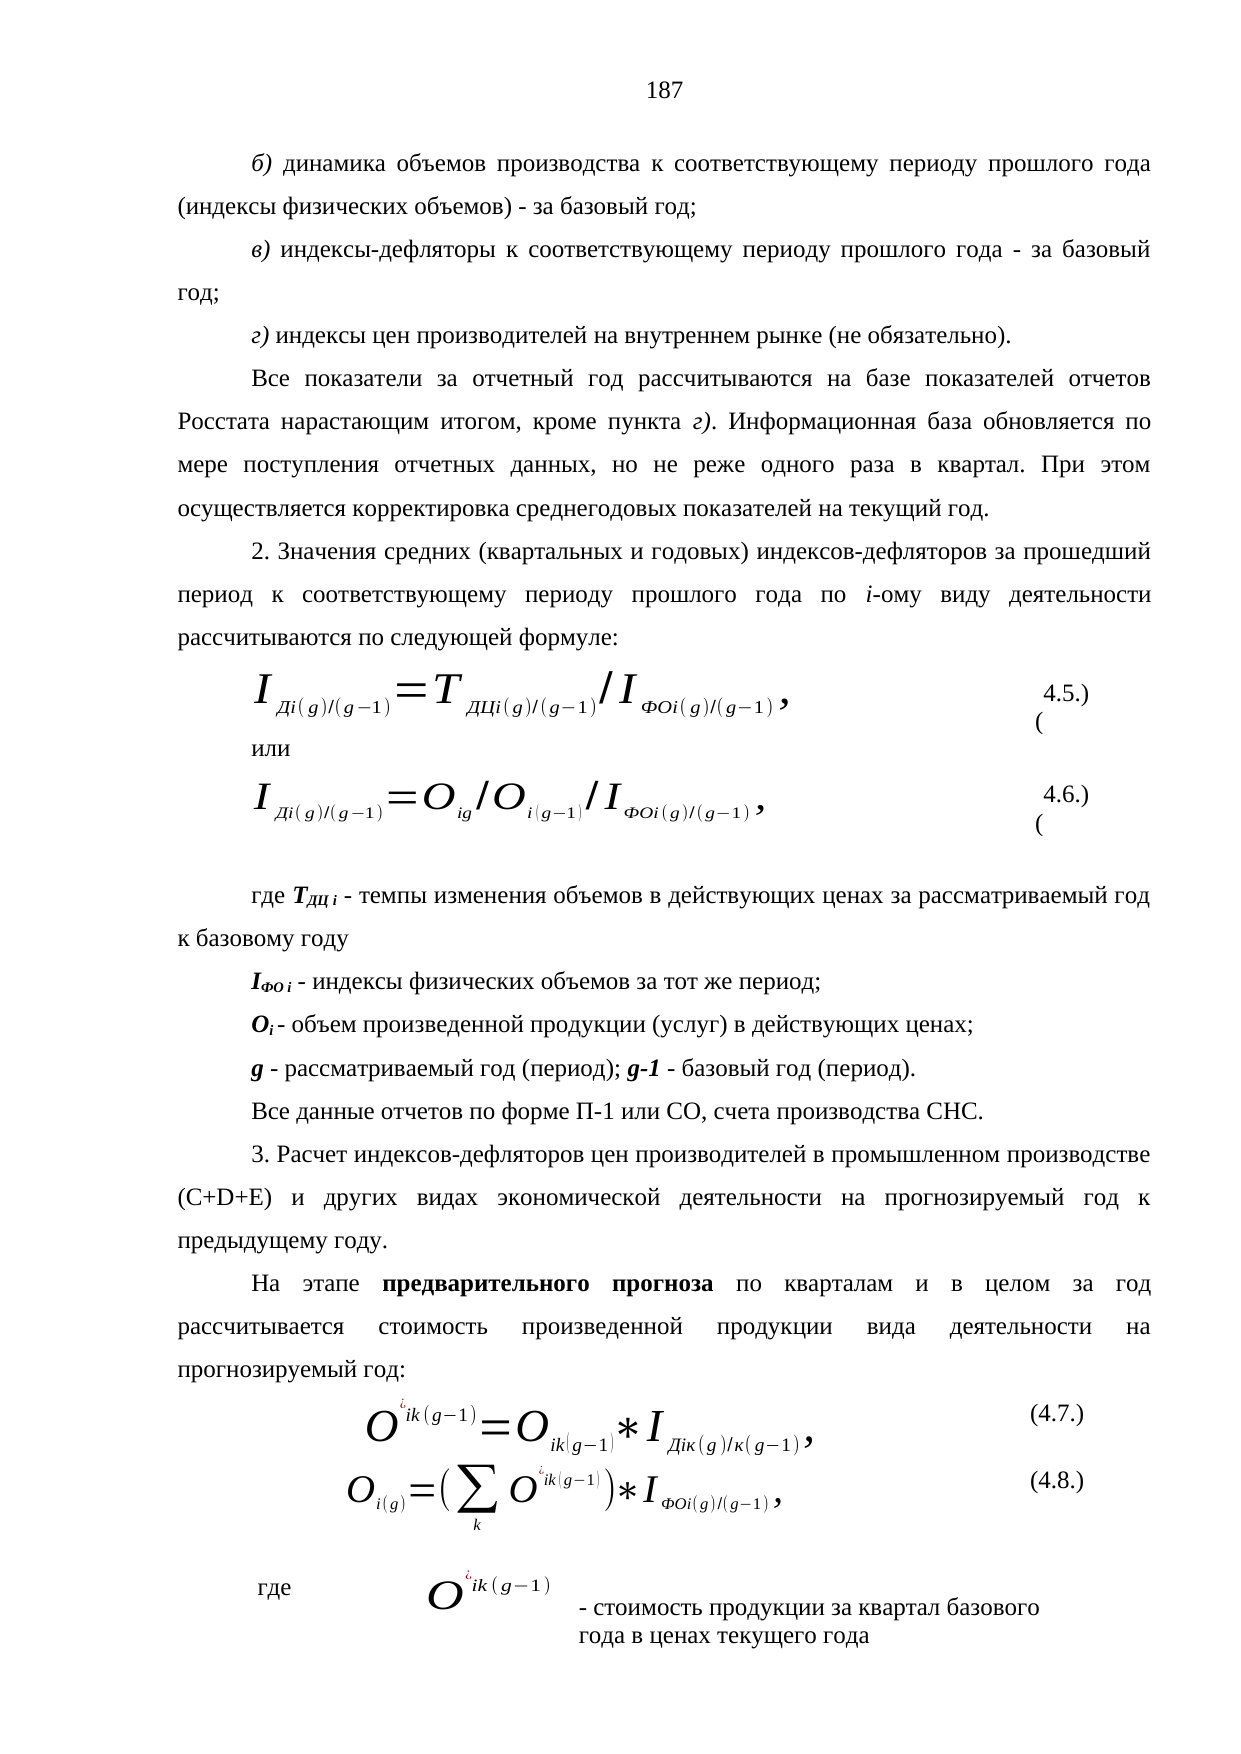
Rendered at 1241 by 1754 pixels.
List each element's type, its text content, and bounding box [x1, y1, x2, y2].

text б) динамика объемов производства к соответствующему периоду прошлого года (индексы физических объемов) - за базовый год; [177, 148, 1152, 219]
text На этапе предварительного прогноза по кварталам и в целом за год рассчитывается стоимость произведенной продукции вида деятельности на прогнозируемый год: [177, 1268, 1152, 1383]
text Все показатели за отчетный год рассчитываются на базе показателей отчетов Росстата нарастающим итогом, кроме пункта г). Информационная база обновляется по мере поступления отчетных данных, но не реже одного раза в квартал. При этом осуществляется корректировка среднегодовых показателей на текущий год. [177, 363, 1152, 521]
text где ТДЦ i - темпы изменения объемов в действующих ценах за рассматриваемый год к базовому году [177, 880, 1152, 952]
text Все данные отчетов по форме П-1 или СО, счета производства СНС. [177, 1096, 1152, 1124]
text г) индексы цен производителей на внутреннем рынке (не обязательно). [177, 320, 1152, 349]
text g - рассматриваемый год (период); g-1 - базовый год (период). [177, 1053, 1152, 1081]
text 2. Значения средних (квартальных и годовых) индексов-дефляторов за прошедший период к соответствующему периоду прошлого года по i-ому виду деятельности рассчитываются по следующей формуле: [177, 536, 1152, 651]
text или [177, 733, 1152, 761]
text Оi - объем произведенной продукции (услуг) в действующих ценах; [177, 1009, 1152, 1038]
text в) индексы-дефляторы к соответствующему периоду прошлого года - за базовый год; [177, 234, 1152, 306]
text 3. Расчет индексов-дефляторов цен производителей в промышленном производстве (C+D+E) и других видах экономической деятельности на прогнозируемый год к предыдущему году. [177, 1139, 1152, 1254]
text IФО i - индексы физических объемов за тот же период; [177, 966, 1152, 995]
